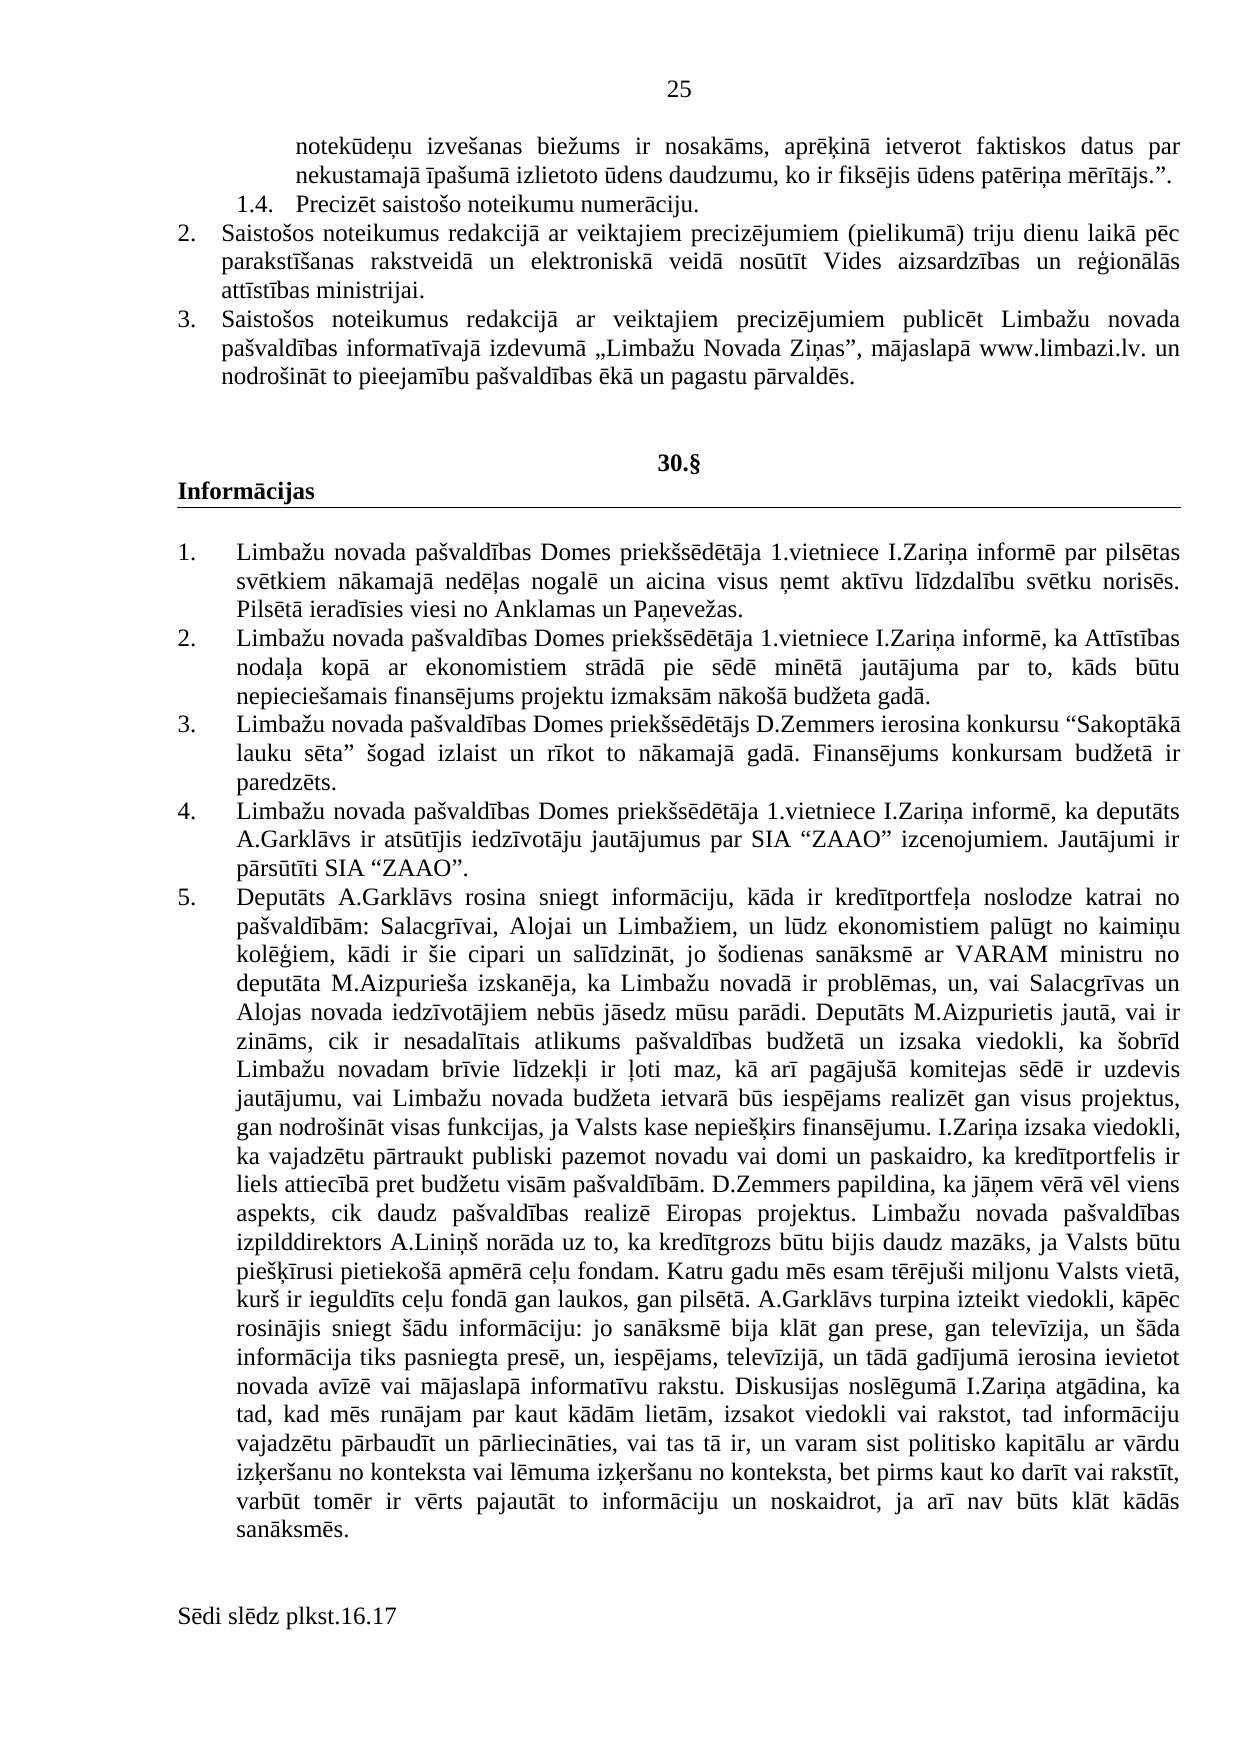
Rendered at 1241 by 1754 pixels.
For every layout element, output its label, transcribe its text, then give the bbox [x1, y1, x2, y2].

list Limbažu novada pašvaldības Domes priekšsēdētāja 1.vietniece I.Zariņa informē, ka deputāts A.Garklāvs ir atsūtījis iedzīvotāju jautājumus par SIA “ZAAO” izcenojumiem. Jautājumi ir pārsūtīti SIA “ZAAO”. [177, 796, 1181, 882]
list Limbažu novada pašvaldības Domes priekšsēdētājs D.Zemmers ierosina konkursu “Sakoptākā lauku sēta” šogad izlaist un rīkot to nākamajā gadā. Finansējums konkursam budžetā ir paredzēts. [177, 709, 1181, 796]
text 30.§ [177, 448, 1181, 476]
text Informācijas [177, 476, 1181, 507]
list Precizēt saistošo noteikumu numerāciju. [236, 189, 1181, 218]
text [295, 131, 1181, 189]
list Saistošos noteikumus redakcijā ar veiktajiem precizējumiem (pielikumā) triju dienu laikā pēc parakstīšanas rakstveidā un elektroniskā veidā nosūtīt Vides aizsardzības un reģionālās attīstības ministrijai. [177, 218, 1181, 304]
list Limbažu novada pašvaldības Domes priekšsēdētāja 1.vietniece I.Zariņa informē, ka Attīstības nodaļa kopā ar ekonomistiem strādā pie sēdē minētā jautājuma par to, kāds būtu nepieciešamais finansējums projektu izmaksām nākošā budžeta gadā. [177, 623, 1181, 709]
list Deputāts A.Garklāvs rosina sniegt informāciju, kāda ir kredītportfeļa noslodze katrai no pašvaldībām: Salacgrīvai, Alojai un Limbažiem, un lūdz ekonomistiem palūgt no kaimiņu kolēģiem, kādi ir šie cipari un salīdzināt, jo šodienas sanāksmē ar VARAM ministru no deputāta M.Aizpurieša izskanēja, ka Limbažu novadā ir problēmas, un, vai Salacgrīvas un Alojas novada iedzīvotājiem nebūs jāsedz mūsu parādi. Deputāts M.Aizpurietis jautā, vai ir zināms, cik ir nesadalītais atlikums pašvaldības budžetā un izsaka viedokli, ka šobrīd Limbažu novadam brīvie līdzekļi ir ļoti maz, kā arī pagājušā komitejas sēdē ir uzdevis jautājumu, vai Limbažu novada budžeta ietvarā būs iespējams realizēt gan visus projektus, gan nodrošināt visas funkcijas, ja Valsts kase nepiešķirs finansējumu. I.Zariņa izsaka viedokli, ka vajadzētu pārtraukt publiski pazemot novadu vai domi un paskaidro, ka kredītportfelis ir liels attiecībā pret budžetu visām pašvaldībām. D.Zemmers papildina, ka jāņem vērā vēl viens aspekts, cik daudz pašvaldības realizē Eiropas projektus. Limbažu novada pašvaldības izpilddirektors A.Liniņš norāda uz to, ka kredītgrozs būtu bijis daudz mazāks, ja Valsts būtu piešķīrusi pietiekošā apmērā ceļu fondam. Katru gadu mēs esam tērējuši miljonu Valsts vietā, kurš ir ieguldīts ceļu fondā gan laukos, gan pilsētā. A.Garklāvs turpina izteikt viedokli, kāpēc rosinājis sniegt šādu informāciju: jo sanāksmē bija klāt gan prese, gan televīzija, un šāda informācija tiks pasniegta presē, un, iespējams, televīzijā, un tādā gadījumā ierosina ievietot novada avīzē vai mājaslapā informatīvu rakstu. Diskusijas noslēgumā I.Zariņa atgādina, ka tad, kad mēs runājam par kaut kādām lietām, izsakot viedokli vai rakstot, tad informāciju vajadzētu pārbaudīt un pārliecināties, vai tas tā ir, un varam sist politisko kapitālu ar vārdu izķeršanu no konteksta vai lēmuma izķeršanu no konteksta, bet pirms kaut ko darīt vai rakstīt, varbūt tomēr ir vērts pajautāt to informāciju un noskaidrot, ja arī nav būts klāt kādās sanāksmēs. [177, 882, 1181, 1543]
text Sēdi slēdz plkst.16.17 [177, 1601, 1181, 1629]
list Saistošos noteikumus redakcijā ar veiktajiem precizējumiem publicēt Limbažu novada pašvaldības informatīvajā izdevumā „Limbažu Novada Ziņas”, mājaslapā www.limbazi.lv. un nodrošināt to pieejamību pašvaldības ēkā un pagastu pārvaldēs. [177, 304, 1181, 390]
list Limbažu novada pašvaldības Domes priekšsēdētāja 1.vietniece I.Zariņa informē par pilsētas svētkiem nākamajā nedēļas nogalē un aicina visus ņemt aktīvu līdzdalību svētku norisēs. Pilsētā ieradīsies viesi no Anklamas un Paņevežas. [177, 537, 1181, 623]
